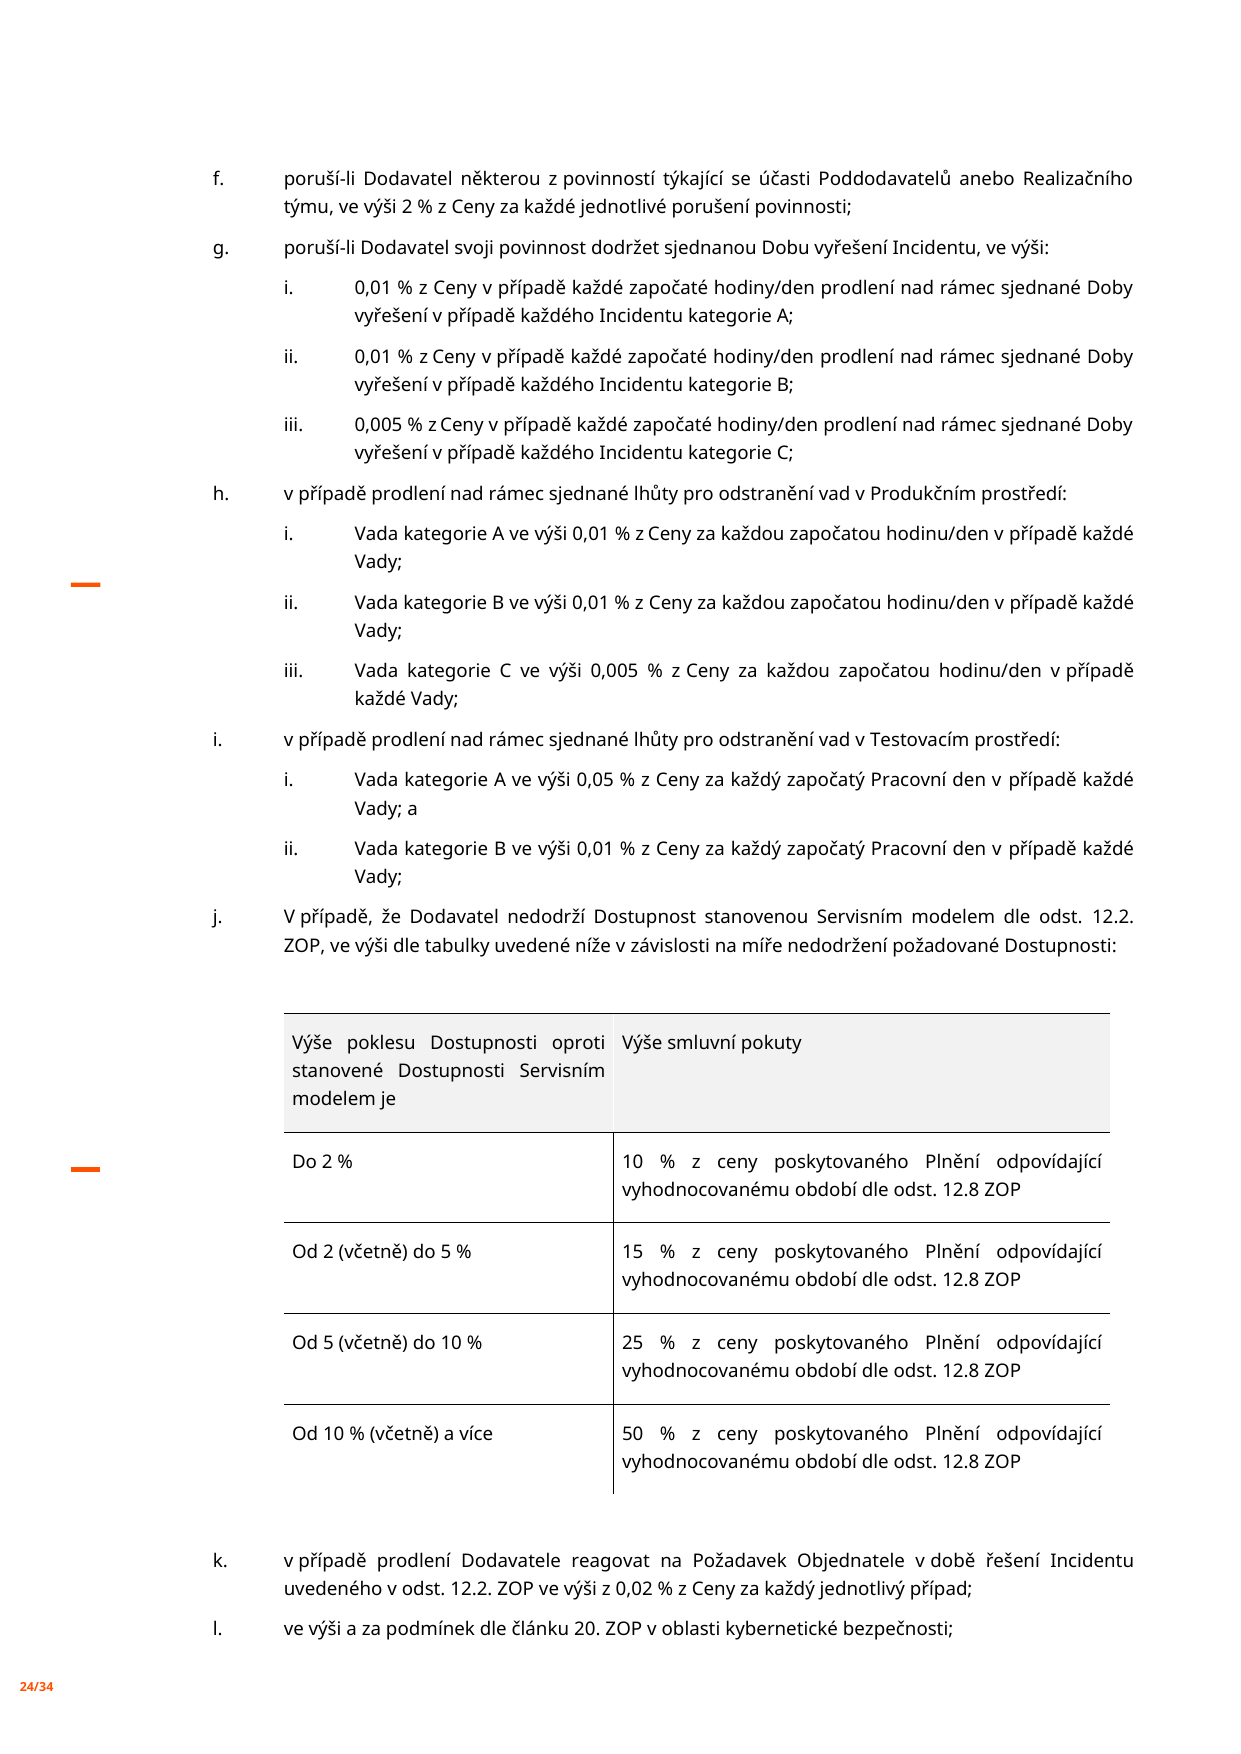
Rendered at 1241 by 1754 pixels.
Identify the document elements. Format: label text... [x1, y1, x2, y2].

list Vada kategorie A ve výši 0,01 % z Ceny za každou započatou hodinu/den v případě každé Vady; [283, 521, 1134, 574]
table_cell 50 % z ceny poskytovaného Plnění odpovídající vyhodnocovanému období dle odst. 12.8 ZOP [614, 1405, 1110, 1494]
list Vada kategorie C ve výši 0,005 % z Ceny za každou započatou hodinu/den v případě každé Vady; [283, 658, 1134, 711]
table_cell 25 % z ceny poskytovaného Plnění odpovídající vyhodnocovanému období dle odst. 12.8 ZOP [614, 1314, 1110, 1403]
text V případě, že Dodavatel nedodrží Dostupnost stanovenou Servisním modelem dle odst. 12.2. ZOP, ve výši dle tabulky uvedené níže v závislosti na míře nedodržení požadované Dostupnosti: [213, 904, 1134, 957]
list 0,01 % z Ceny v případě každé započaté hodiny/den prodlení nad rámec sjednané Doby vyřešení v případě každého Incidentu kategorie B; [283, 343, 1134, 397]
list Vada kategorie B ve výši 0,01 % z Ceny za každou započatou hodinu/den v případě každé Vady; [283, 589, 1134, 643]
table_cell Od 5 (včetně) do 10 % [284, 1314, 613, 1403]
list 0,01 % z Ceny v případě každé započaté hodiny/den prodlení nad rámec sjednané Doby vyřešení v případě každého Incidentu kategorie A; [283, 274, 1134, 328]
text poruší-li Dodavatel svoji povinnost dodržet sjednanou Dobu vyřešení Incidentu, ve výši: [213, 234, 1134, 259]
table_cell 10 % z ceny poskytovaného Plnění odpovídající vyhodnocovanému období dle odst. 12.8 ZOP [614, 1133, 1110, 1222]
text v případě prodlení nad rámec sjednané lhůty pro odstranění vad v Testovacím prostředí: [213, 726, 1134, 752]
table_cell Od 10 % (včetně) a více [284, 1405, 613, 1494]
list 0,005 % z Ceny v případě každé započaté hodiny/den prodlení nad rámec sjednané Doby vyřešení v případě každého Incidentu kategorie C; [283, 412, 1134, 465]
text poruší-li Dodavatel některou z povinností týkající se účasti Poddodavatelů anebo Realizačního týmu, ve výši 2 % z Ceny za každé jednotlivé porušení povinnosti; [213, 165, 1134, 219]
table_cell Od 2 (včetně) do 5 % [284, 1223, 613, 1313]
table_cell Do 2 % [284, 1133, 613, 1222]
table_header Výše poklesu Dostupnosti oproti stanovené Dostupnosti Servisním modelem je [284, 1014, 613, 1132]
text ve výši a za podmínek dle článku 20. ZOP v oblasti kybernetické bezpečnosti; [213, 1616, 1134, 1641]
table_cell 15 % z ceny poskytovaného Plnění odpovídající vyhodnocovanému období dle odst. 12.8 ZOP [614, 1223, 1110, 1313]
text v případě prodlení nad rámec sjednané lhůty pro odstranění vad v Produkčním prostředí: [213, 480, 1134, 506]
list Vada kategorie B ve výši 0,01 % z Ceny za každý započatý Pracovní den v případě každé Vady; [283, 835, 1134, 889]
table_header Výše smluvní pokuty [614, 1014, 1110, 1132]
list Vada kategorie A ve výši 0,05 % z Ceny za každý započatý Pracovní den v případě každé Vady; a [283, 767, 1134, 820]
text v případě prodlení Dodavatele reagovat na Požadavek Objednatele v době řešení Incidentu uvedeného v odst. 12.2. ZOP ve výši z 0,02 % z Ceny za každý jednotlivý případ; [213, 1547, 1134, 1601]
